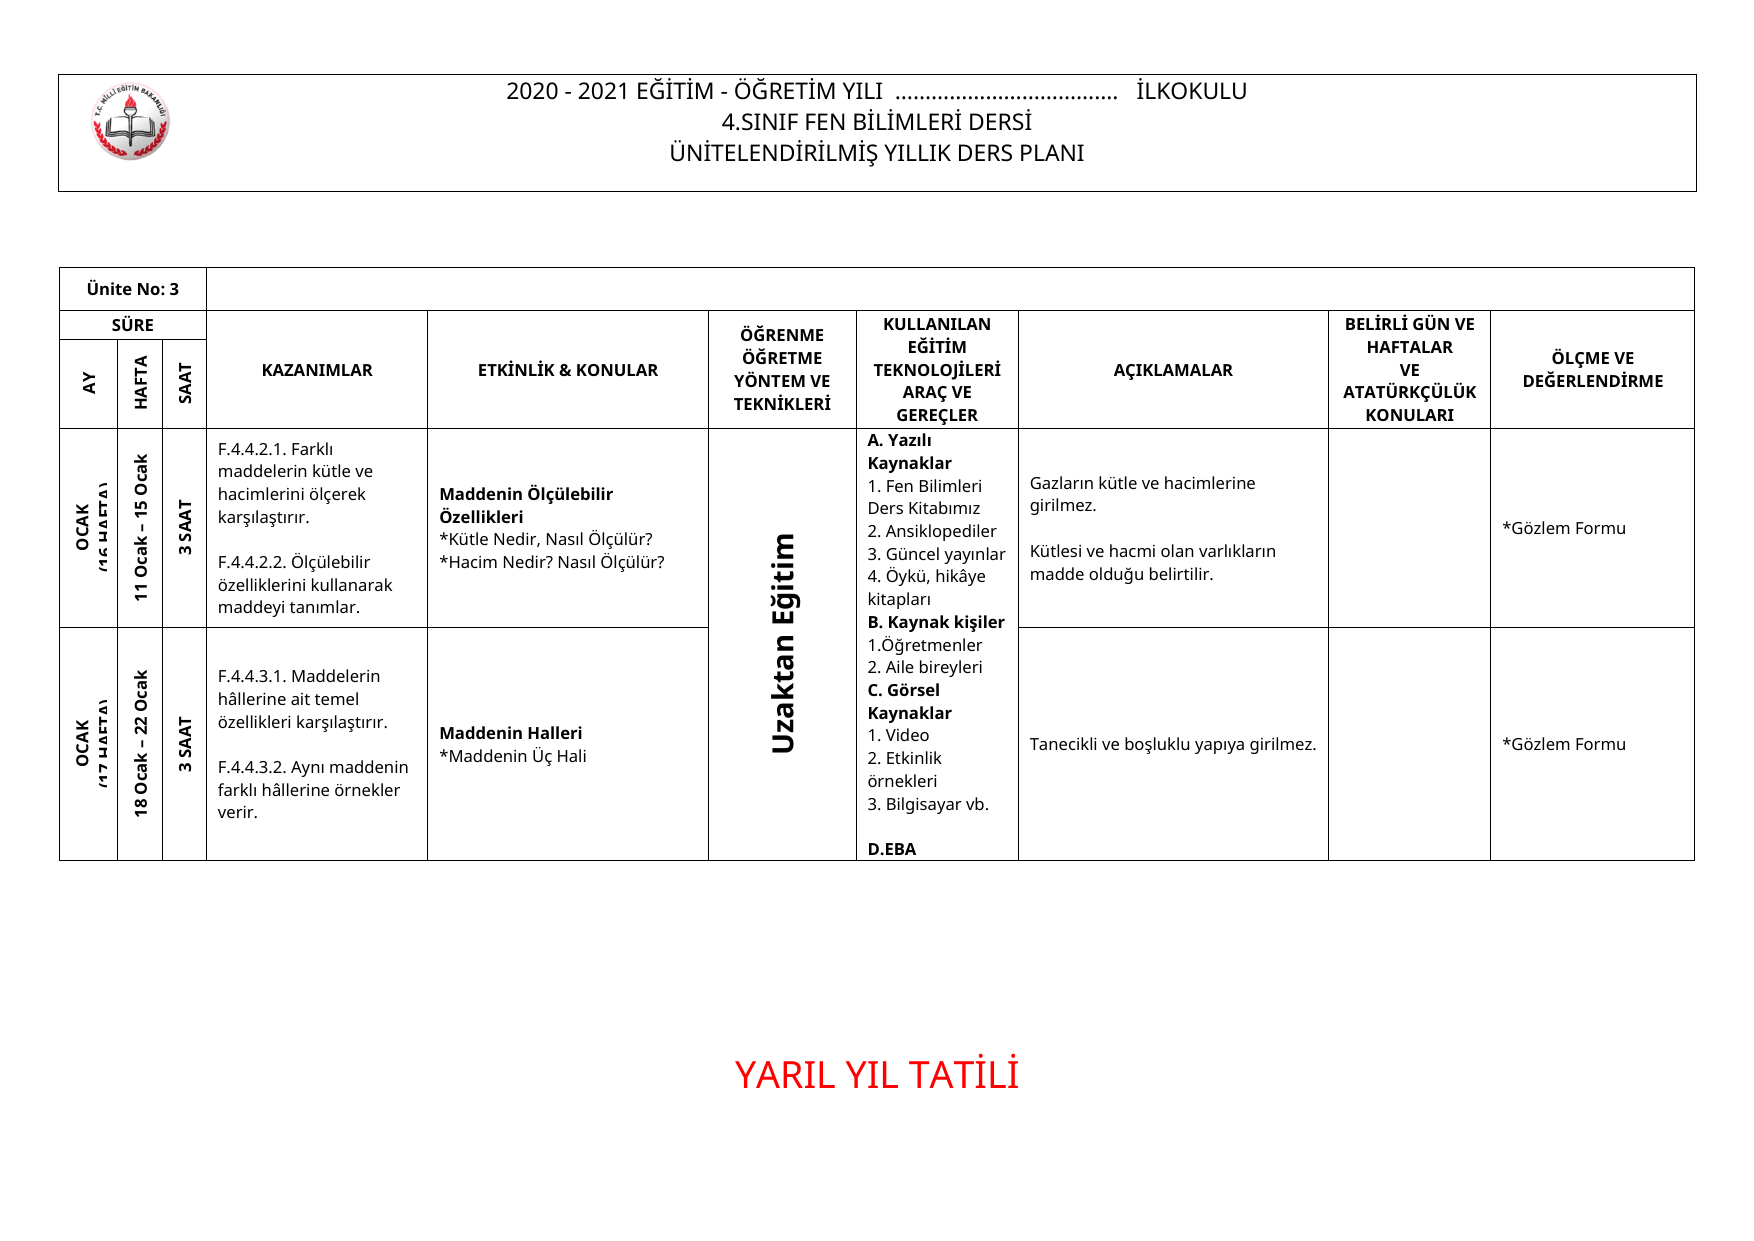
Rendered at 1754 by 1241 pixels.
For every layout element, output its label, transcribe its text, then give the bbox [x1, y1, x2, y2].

text YARIL YIL TATİLİ [59, 1049, 1695, 1100]
table_cell 3 SAAT [163, 628, 206, 860]
table_cell F.4.4.3.1. Maddelerin hâllerine ait temel özellikleri karşılaştırır. F.4.4.3.2. Aynı maddenin farklı hâllerine örnekler verir. [207, 628, 427, 860]
table_cell *Gözlem Formu [1491, 628, 1694, 860]
table_cell A. Yazılı Kaynaklar 1. Fen Bilimleri Ders Kitabımız 2. Ansiklopediler 3. Güncel yayınlar 4. Öykü, hikâye kitapları B. Kaynak kişiler 1.Öğretmenler 2. Aile bireyleri C. Görsel Kaynaklar 1. Video 2. Etkinlik örnekleri 3. Bilgisayar vb. D.EBA [857, 429, 1018, 860]
table_header Ünite No: 3 [60, 268, 206, 310]
table_cell AÇIKLAMALAR [1019, 311, 1328, 428]
table_cell 18 Ocak – 22 Ocak [118, 628, 162, 860]
table_cell Maddenin Halleri *Maddenin Üç Hali [428, 628, 708, 860]
table_cell Uzaktan Eğitim [709, 429, 856, 860]
table_cell Gazların kütle ve hacimlerine girilmez. Kütlesi ve hacmi olan varlıkların madde olduğu belirtilir. [1019, 429, 1328, 627]
table_cell Maddenin Ölçülebilir Özellikleri *Kütle Nedir, Nasıl Ölçülür? *Hacim Nedir? Nasıl Ölçülür? [428, 429, 708, 627]
table_cell F.4.4.2.1. Farklı maddelerin kütle ve hacimlerini ölçerek karşılaştırır. F.4.4.2.2. Ölçülebilir özelliklerini kullanarak maddeyi tanımlar. [207, 429, 427, 627]
table_cell 3 SAAT [163, 429, 206, 627]
table_cell [1329, 429, 1490, 627]
table_header [207, 268, 1694, 310]
table_cell OCAK (17.HAFTA) [60, 628, 117, 860]
table_cell OCAK (16.HAFTA) [60, 429, 117, 627]
table_cell KULLANILAN EĞİTİM TEKNOLOJİLERİ ARAÇ VE GEREÇLER [857, 311, 1018, 428]
table_cell 11 Ocak – 15 Ocak [118, 429, 162, 627]
table_cell AY [60, 340, 117, 428]
table_cell *Gözlem Formu [1491, 429, 1694, 627]
table_cell SÜRE [60, 311, 206, 338]
table_cell SAAT [163, 340, 206, 428]
picture [85, 77, 175, 167]
table_cell HAFTA [118, 340, 162, 428]
table_cell ETKİNLİK & KONULAR [428, 311, 708, 428]
table_cell Tanecikli ve boşluklu yapıya girilmez. [1019, 628, 1328, 860]
table_cell [1329, 628, 1490, 860]
table_cell ÖLÇME VE DEĞERLENDİRME [1491, 311, 1694, 428]
table_cell ÖĞRENME ÖĞRETME YÖNTEM VE TEKNİKLERİ [709, 311, 856, 428]
table_cell BELİRLİ GÜN VE HAFTALAR VE ATATÜRKÇÜLÜK KONULARI [1329, 311, 1490, 428]
table_cell KAZANIMLAR [207, 311, 427, 428]
